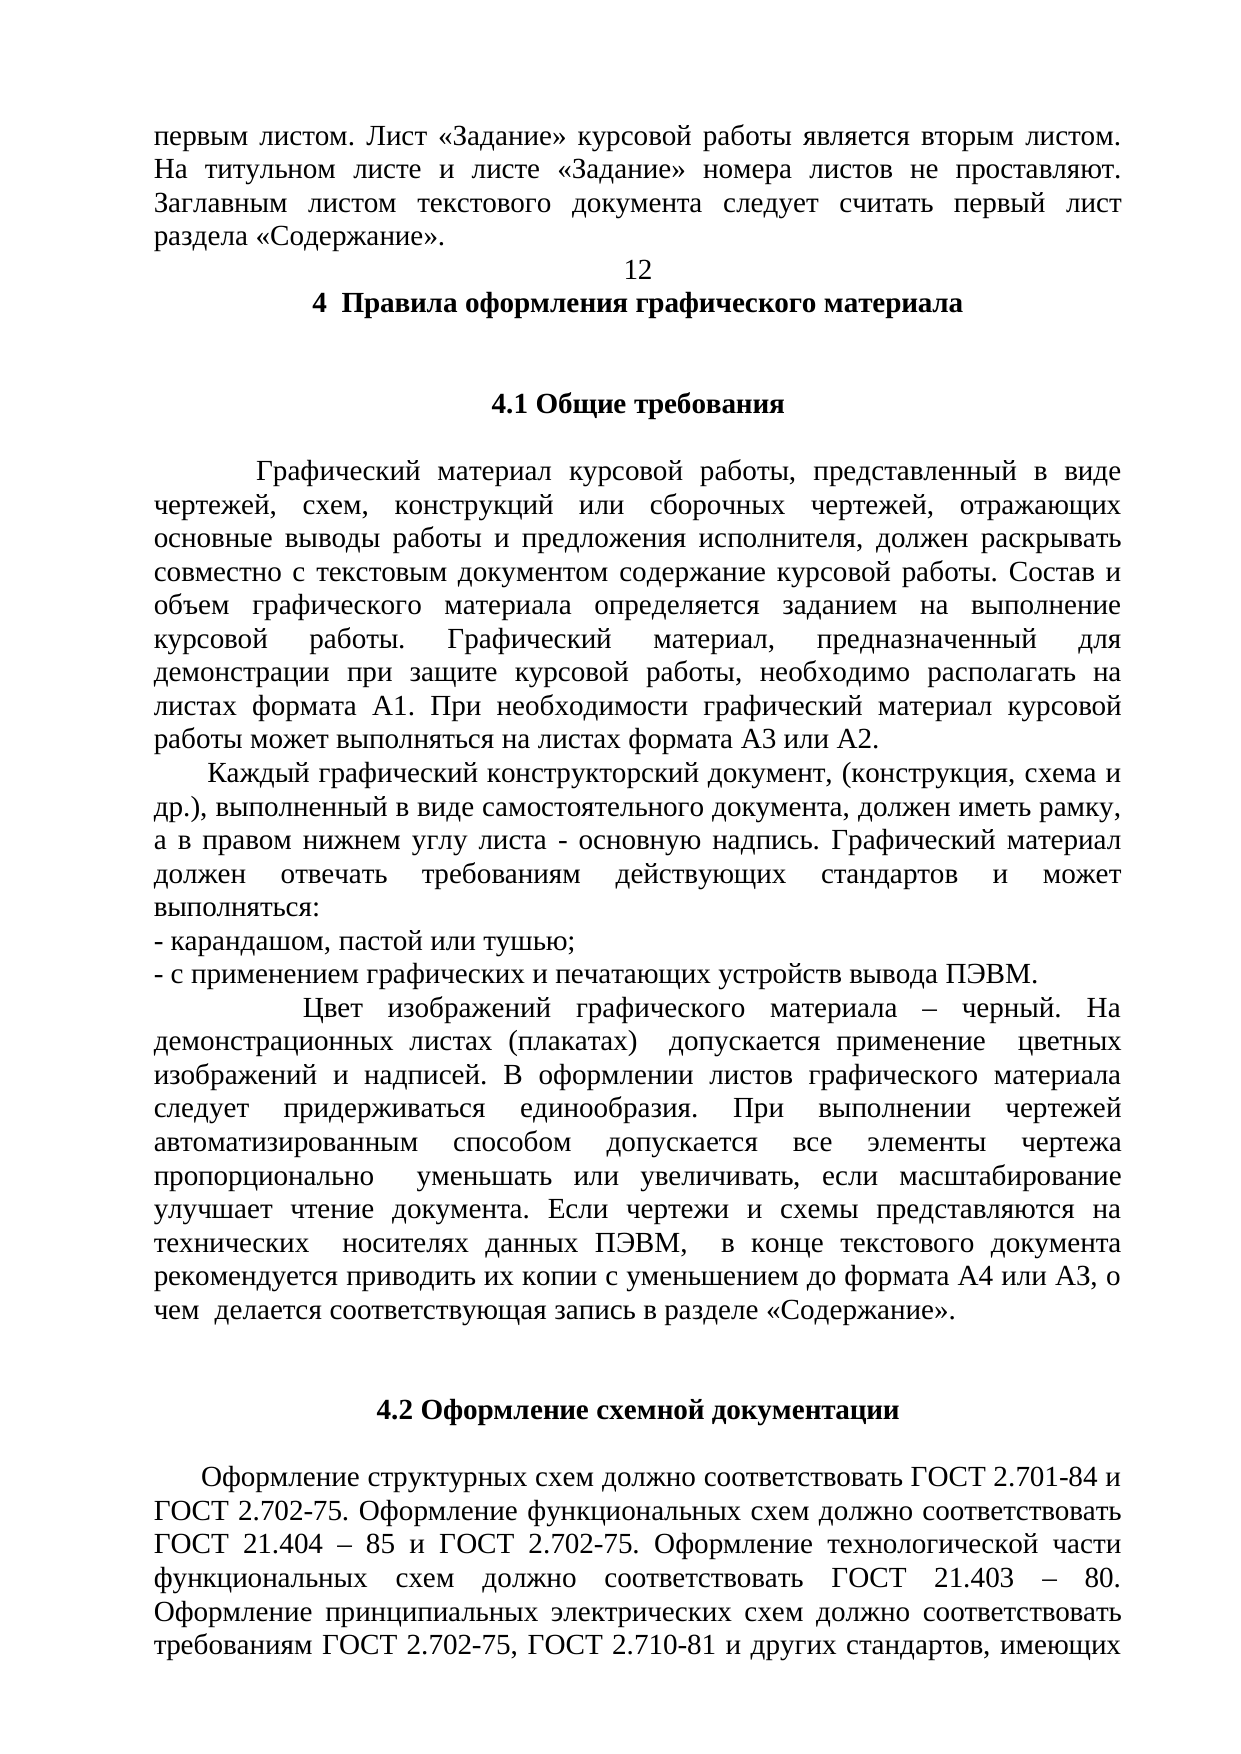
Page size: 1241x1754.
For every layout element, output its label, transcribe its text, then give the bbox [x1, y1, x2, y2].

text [153, 1460, 1122, 1661]
text - с применением графических и печатающих устройств вывода ПЭВМ. [153, 957, 1122, 990]
text 4 Правила оформления графического материала [153, 286, 1122, 319]
text Каждый графический конструкторский документ, (конструкция, схема и др.), выполненный в виде самостоятельного документа, должен иметь рамку, а в правом нижнем углу листа - основную надпись. Графический материал должен отвечать требованиям действующих стандартов и может выполняться: [153, 755, 1122, 923]
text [153, 118, 1122, 252]
text Графический материал курсовой работы, представленный в виде чертежей, схем, конструкций или сборочных чертежей, отражающих основные выводы работы и предложения исполнителя, должен раскрывать совместно с текстовым документом содержание курсовой работы. Состав и объем графического материала определяется заданием на выполнение курсовой работы. Графический материал, предназначенный для демонстрации при защите курсовой работы, необходимо располагать на листах формата А1. При необходимости графический материал курсовой работы может выполняться на листах формата А3 или А2. [153, 453, 1122, 755]
text Цвет изображений графического материала – черный. На демонстрационных листах (плакатах) допускается применение цветных изображений и надписей. В оформлении листов графического материала следует придерживаться единообразия. При выполнении чертежей автоматизированным способом допускается все элементы чертежа пропорционально уменьшать или увеличивать, если масштабирование улучшает чтение документа. Если чертежи и схемы представляются на технических носителях данных ПЭВМ, в конце текстового документа рекомендуется приводить их копии с уменьшением до формата А4 или АЗ, о чем делается соответствующая запись в разделе «Содержание». [153, 990, 1122, 1326]
text - карандашом, пастой или тушью; [153, 923, 1122, 957]
text 4.2 Оформление схемной документации [153, 1393, 1122, 1426]
text 12 [153, 252, 1122, 286]
text 4.1 Общие требования [153, 386, 1122, 420]
